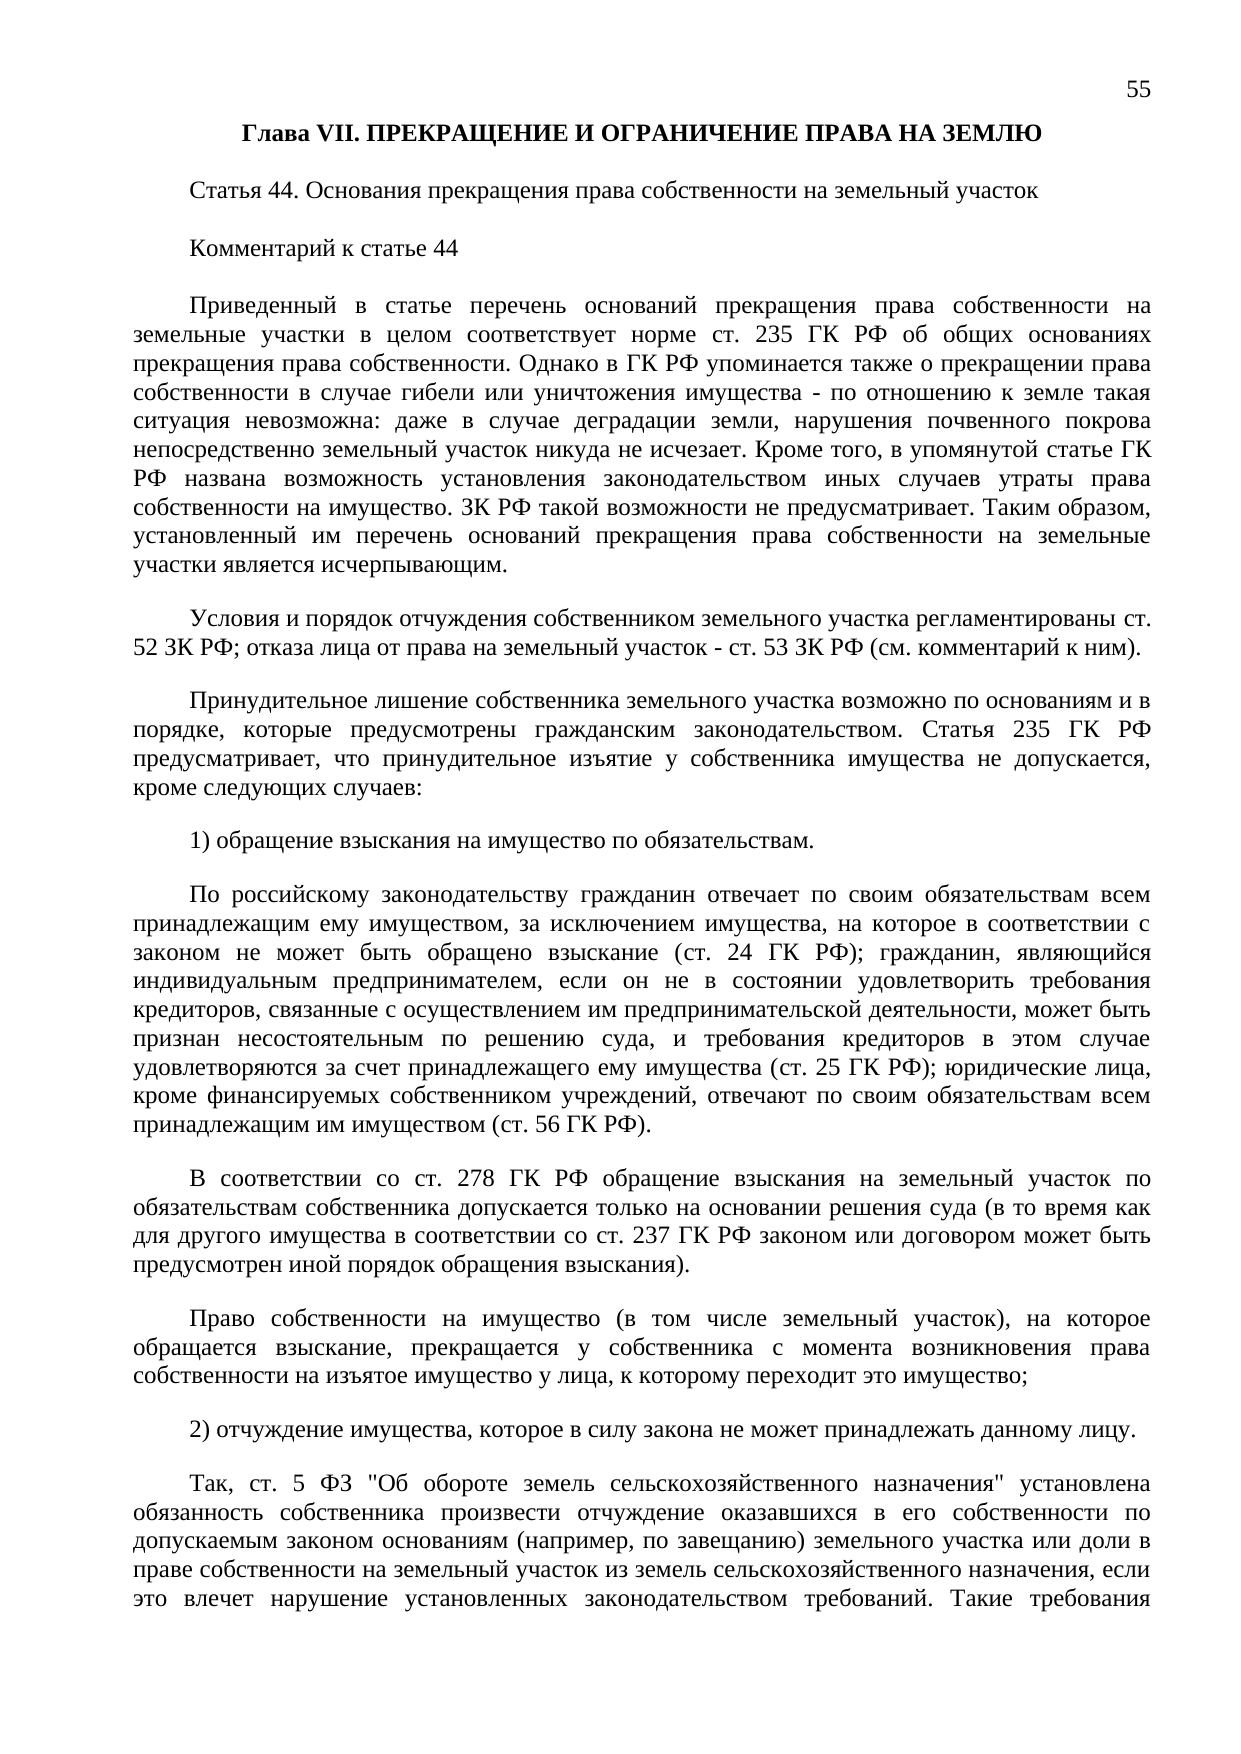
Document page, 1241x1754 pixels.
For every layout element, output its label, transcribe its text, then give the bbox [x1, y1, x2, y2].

text 1) обращение взыскания на имущество по обязательствам. [133, 826, 1152, 854]
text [133, 1468, 1152, 1612]
text Приведенный в статье перечень оснований прекращения права собственности на земельные участки в целом соответствует норме ст. 235 ГК РФ об общих основаниях прекращения права собственности. Однако в ГК РФ упоминается также о прекращении права собственности в случае гибели или уничтожения имущества - по отношению к земле такая ситуация невозможна: даже в случае деградации земли, нарушения почвенного покрова непосредственно земельный участок никуда не исчезает. Кроме того, в упомянутой статье ГК РФ названа возможность установления законодательством иных случаев утраты права собственности на имущество. ЗК РФ такой возможности не предусматривает. Таким образом, установленный им перечень оснований прекращения права собственности на земельные участки является исчерпывающим. [133, 291, 1152, 578]
text Глава VII. ПРЕКРАЩЕНИЕ И ОГРАНИЧЕНИЕ ПРАВА НА ЗЕМЛЮ [133, 118, 1152, 147]
text Статья 44. Основания прекращения права собственности на земельный участок [133, 176, 1152, 204]
text Комментарий к статье 44 [133, 233, 1152, 262]
text В соответствии со ст. 278 ГК РФ обращение взыскания на земельный участок по обязательствам собственника допускается только на основании решения суда (в то время как для другого имущества в соответствии со ст. 237 ГК РФ законом или договором может быть предусмотрен иной порядок обращения взыскания). [133, 1163, 1152, 1278]
text Принудительное лишение собственника земельного участка возможно по основаниям и в порядке, которые предусмотрены гражданским законодательством. Статья 235 ГК РФ предусматривает, что принудительное изъятие у собственника имущества не допускается, кроме следующих случаев: [133, 686, 1152, 801]
text Право собственности на имущество (в том числе земельный участок), на которое обращается взыскание, прекращается у собственника с момента возникновения права собственности на изъятое имущество у лица, к которому переходит это имущество; [133, 1303, 1152, 1389]
text 2) отчуждение имущества, которое в силу закона не может принадлежать данному лицу. [133, 1414, 1152, 1443]
text По российскому законодательству гражданин отвечает по своим обязательствам всем принадлежащим ему имуществом, за исключением имущества, на которое в соответствии с законом не может быть обращено взыскание (ст. 24 ГК РФ); гражданин, являющийся индивидуальным предпринимателем, если он не в состоянии удовлетворить требования кредиторов, связанные с осуществлением им предпринимательской деятельности, может быть признан несостоятельным по решению суда, и требования кредиторов в этом случае удовлетворяются за счет принадлежащего ему имущества (ст. 25 ГК РФ); юридические лица, кроме финансируемых собственником учреждений, отвечают по своим обязательствам всем принадлежащим им имуществом (ст. 56 ГК РФ). [133, 879, 1152, 1138]
text Условия и порядок отчуждения собственником земельного участка регламентированы ст. 52 ЗК РФ; отказа лица от права на земельный участок - ст. 53 ЗК РФ (см. комментарий к ним). [133, 603, 1152, 661]
